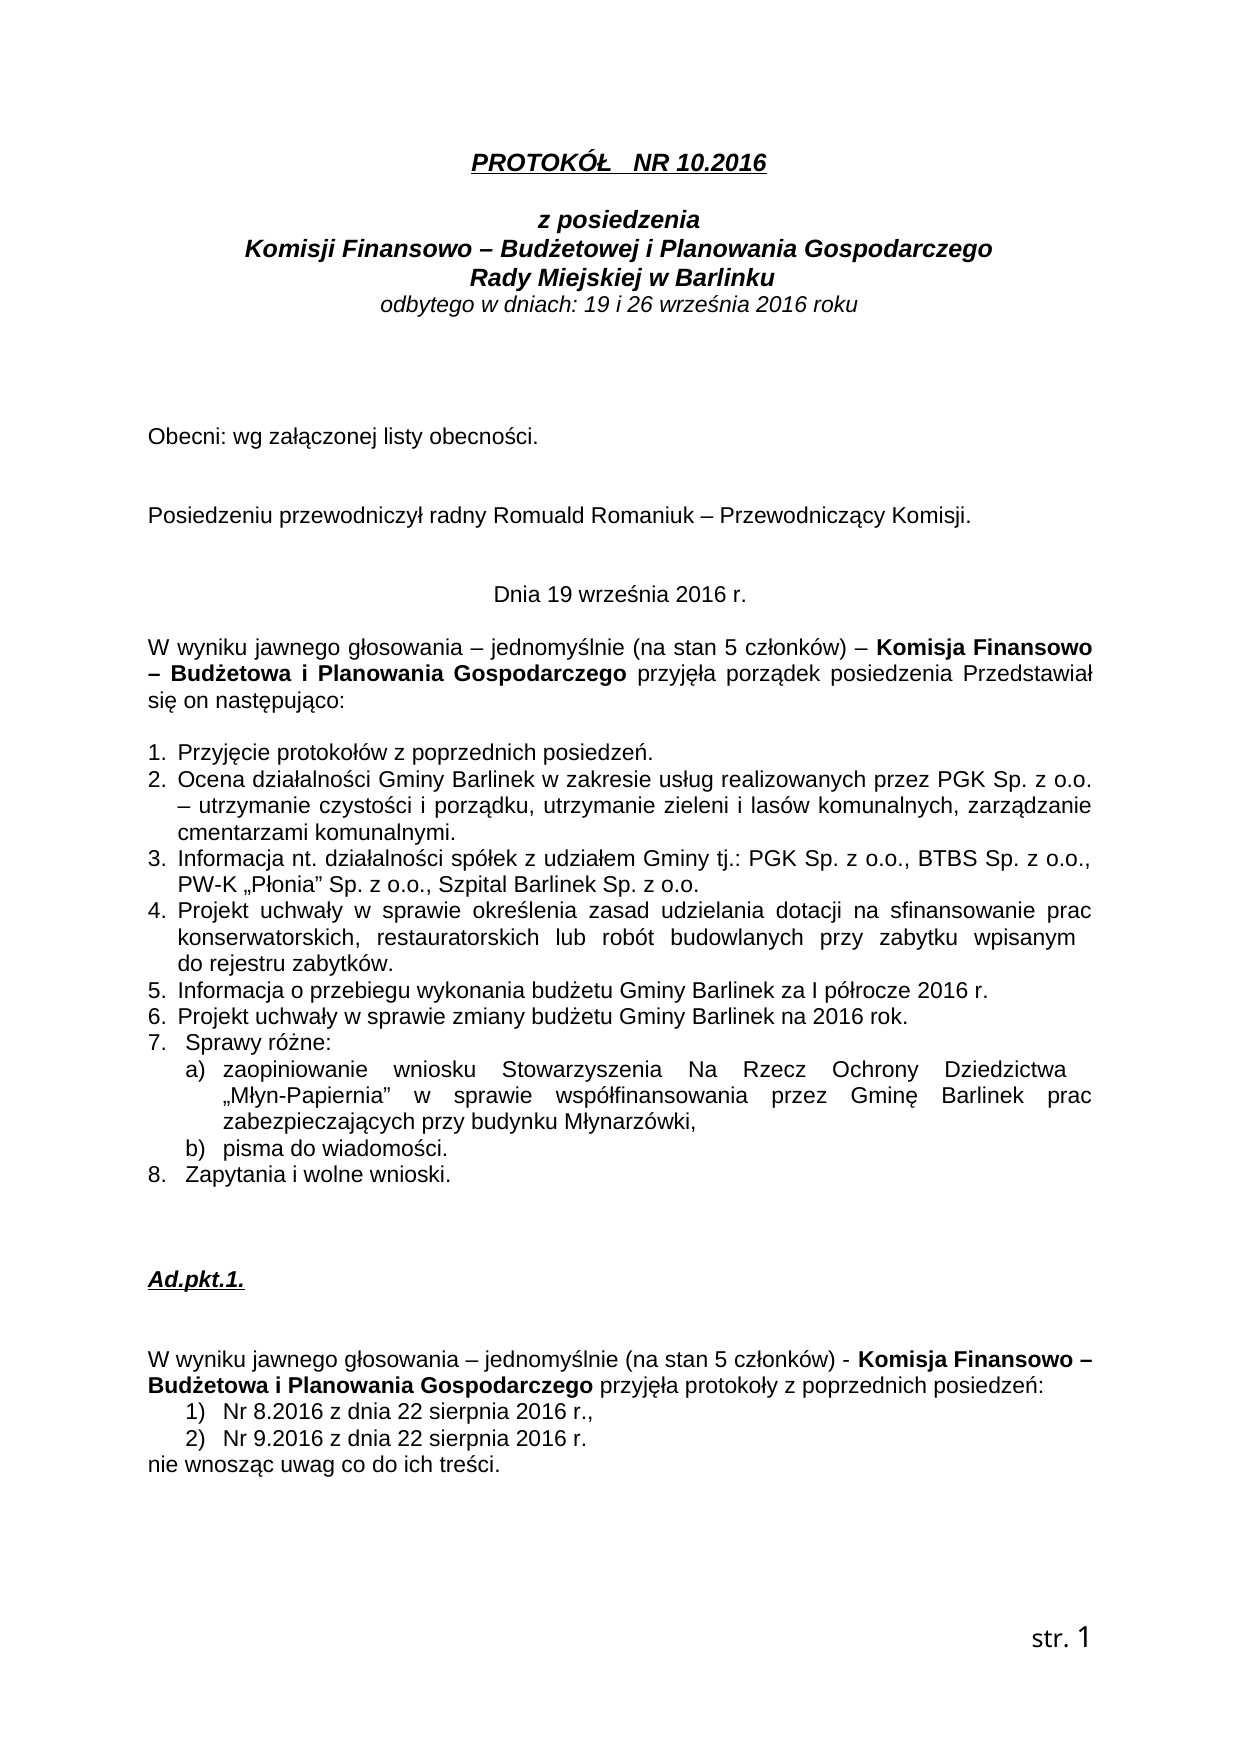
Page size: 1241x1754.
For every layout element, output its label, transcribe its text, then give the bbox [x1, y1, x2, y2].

list Sprawy różne: [148, 1029, 1093, 1056]
text PROTOKÓŁ NR 10.2016 [148, 148, 1093, 176]
list Zapytania i wolne wnioski. [148, 1161, 1093, 1187]
list Projekt uchwały w sprawie określenia zasad udzielania dotacji na sfinansowanie prac konserwatorskich, restauratorskich lub robót budowlanych przy zabytku wpisanym do rejestru zabytków. [148, 897, 1093, 977]
text Ad.pkt.1. [148, 1266, 1093, 1293]
text Dnia 19 września 2016 r. [148, 581, 1093, 608]
list Nr 9.2016 z dnia 22 sierpnia 2016 r. [185, 1424, 1093, 1451]
text odbytego w dniach: 19 i 26 września 2016 roku [148, 291, 1093, 318]
text Obecni: wg załączonej listy obecności. [148, 423, 1093, 449]
list zaopiniowanie wniosku Stowarzyszenia Na Rzecz Ochrony Dziedzictwa „Młyn-Papiernia” w sprawie współfinansowania przez Gminę Barlinek prac zabezpieczających przy budynku Młynarzówki, [185, 1056, 1093, 1135]
text Rady Miejskiej w Barlinku [148, 263, 1093, 291]
text W wyniku jawnego głosowania – jednomyślnie (na stan 5 członków) – Komisja Finansowo – Budżetowa i Planowania Gospodarczego przyjęła porządek posiedzenia Przedstawiał się on następująco: [148, 634, 1093, 713]
list Nr 8.2016 z dnia 22 sierpnia 2016 r., [185, 1398, 1093, 1424]
list Informacja nt. działalności spółek z udziałem Gminy tj.: PGK Sp. z o.o., BTBS Sp. z o.o., PW-K „Płonia” Sp. z o.o., Szpital Barlinek Sp. z o.o. [148, 845, 1093, 897]
text W wyniku jawnego głosowania – jednomyślnie (na stan 5 członków) - Komisja Finansowo – Budżetowa i Planowania Gospodarczego przyjęła protokoły z poprzednich posiedzeń: [148, 1346, 1093, 1398]
text Posiedzeniu przewodniczył radny Romuald Romaniuk – Przewodniczący Komisji. [148, 502, 1093, 528]
list Przyjęcie protokołów z poprzednich posiedzeń. [148, 739, 1093, 766]
list Informacja o przebiegu wykonania budżetu Gminy Barlinek za I półrocze 2016 r. [148, 977, 1093, 1003]
list pisma do wiadomości. [185, 1135, 1093, 1161]
text Komisji Finansowo – Budżetowej i Planowania Gospodarczego [148, 234, 1093, 263]
text nie wnosząc uwag co do ich treści. [148, 1451, 1093, 1477]
text z posiedzenia [148, 205, 1093, 234]
list Projekt uchwały w sprawie zmiany budżetu Gminy Barlinek na 2016 rok. [148, 1003, 1093, 1029]
list Ocena działalności Gminy Barlinek w zakresie usług realizowanych przez PGK Sp. z o.o. – utrzymanie czystości i porządku, utrzymanie zieleni i lasów komunalnych, zarządzanie cmentarzami komunalnymi. [148, 766, 1093, 845]
